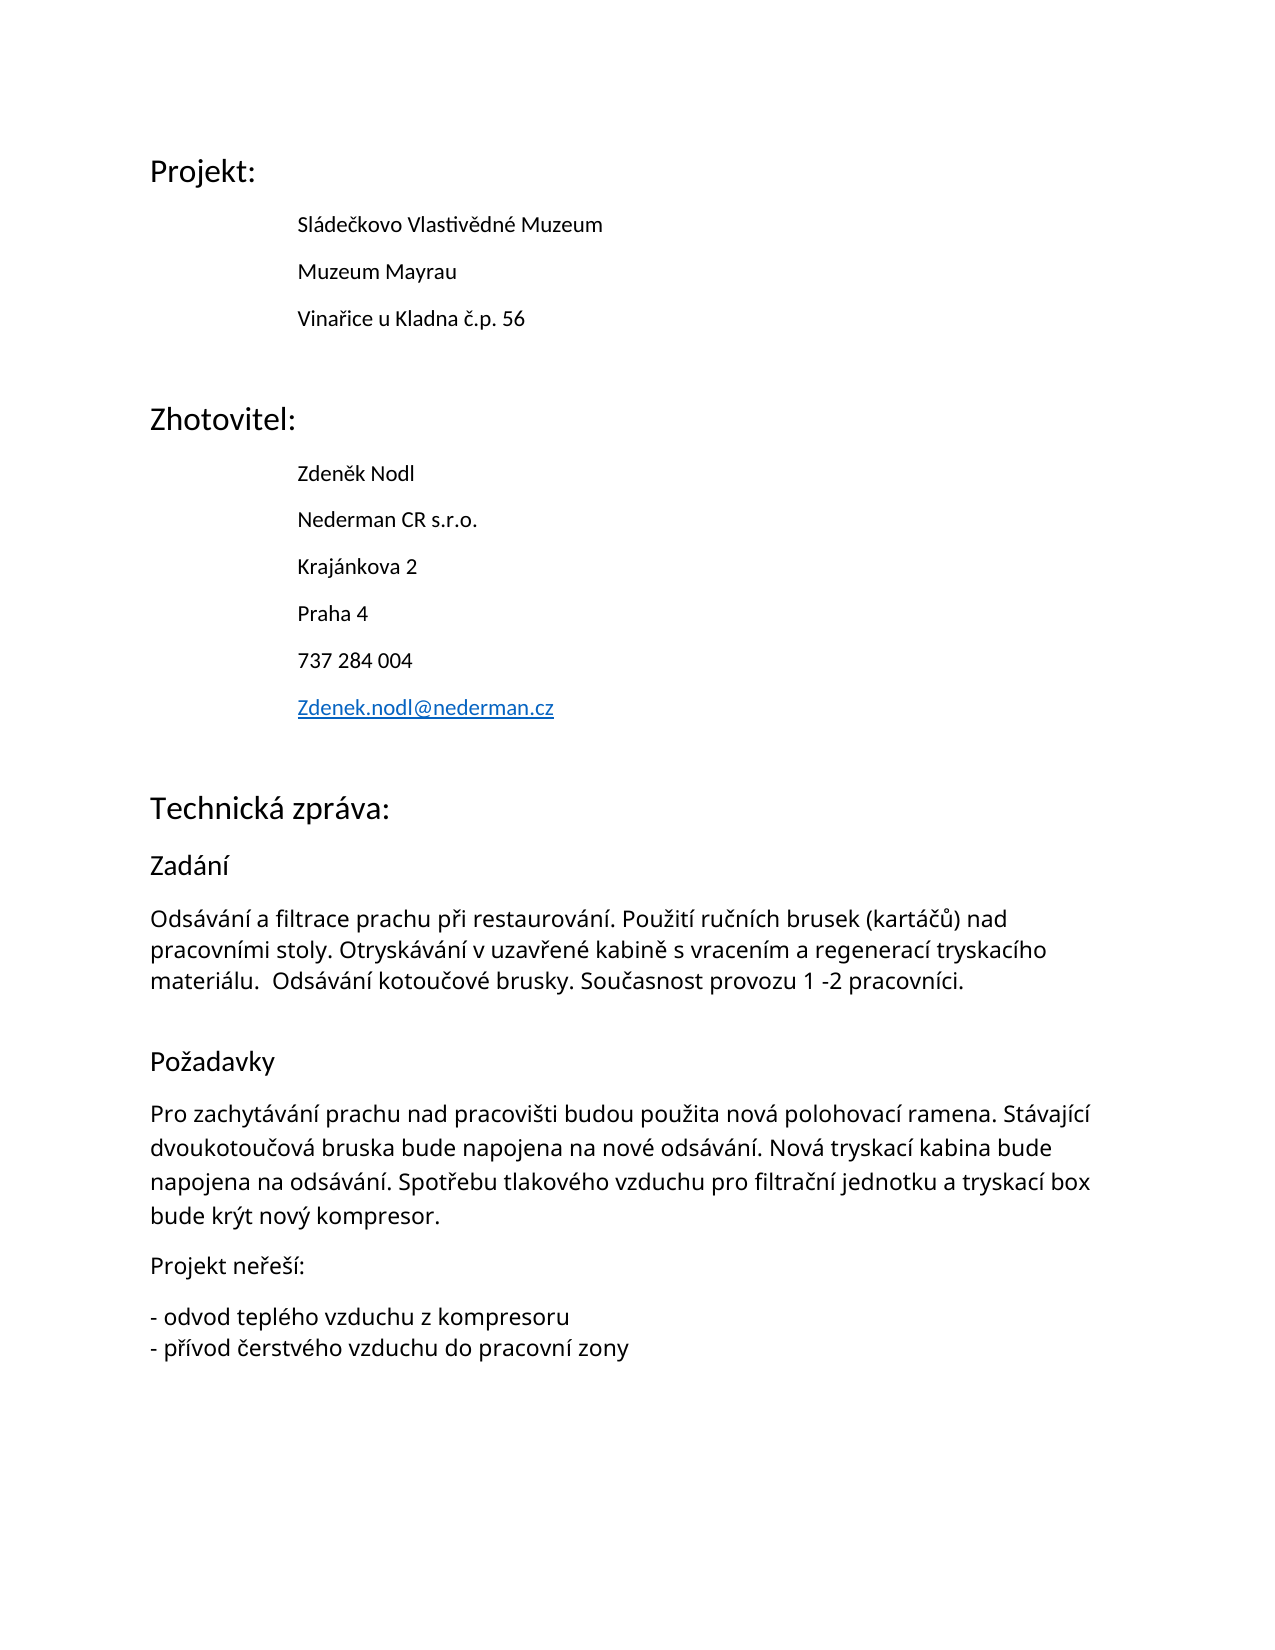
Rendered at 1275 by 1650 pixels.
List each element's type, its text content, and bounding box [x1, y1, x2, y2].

text Projekt neřeší: [150, 1250, 1125, 1281]
text Pro zachytávání prachu nad pracovišti budou použita nová polohovací ramena. Stávající dvoukotoučová bruska bude napojena na nové odsávání. Nová tryskací kabina bude napojena na odsávání. Spotřebu tlakového vzduchu pro filtrační jednotku a tryskací box bude krýt nový kompresor. [150, 1098, 1125, 1231]
text Krajánkova 2 [150, 552, 1125, 581]
text - odvod teplého vzduchu z kompresoru [150, 1300, 1125, 1332]
text Vinařice u Kladna č.p. 56 [150, 304, 1125, 332]
text Požadavky [150, 1043, 1125, 1079]
text Nederman CR s.r.o. [150, 506, 1125, 534]
text Zdenek.nodl@nederman.cz [150, 693, 1125, 721]
text Praha 4 [150, 599, 1125, 627]
text - přívod čerstvého vzduchu do pracovní zony [150, 1332, 1125, 1363]
text Technická zpráva: [150, 787, 1125, 828]
text Zdeněk Nodl [224, 459, 1125, 487]
text 737 284 004 [150, 646, 1125, 674]
text Zadání [150, 847, 1125, 883]
text Muzeum Mayrau [224, 257, 1125, 286]
text Projekt: [150, 150, 1125, 191]
text Zhotovitel: [150, 398, 1125, 439]
text Sládečkovo Vlastivědné Muzeum [224, 211, 1125, 239]
text Odsávání a filtrace prachu při restaurování. Použití ručních brusek (kartáčů) nad pracovními stoly. Otryskávání v uzavřené kabině s vracením a regenerací tryskacího materiálu. Odsávání kotoučové brusky. Současnost provozu 1 -2 pracovníci. [150, 903, 1125, 996]
